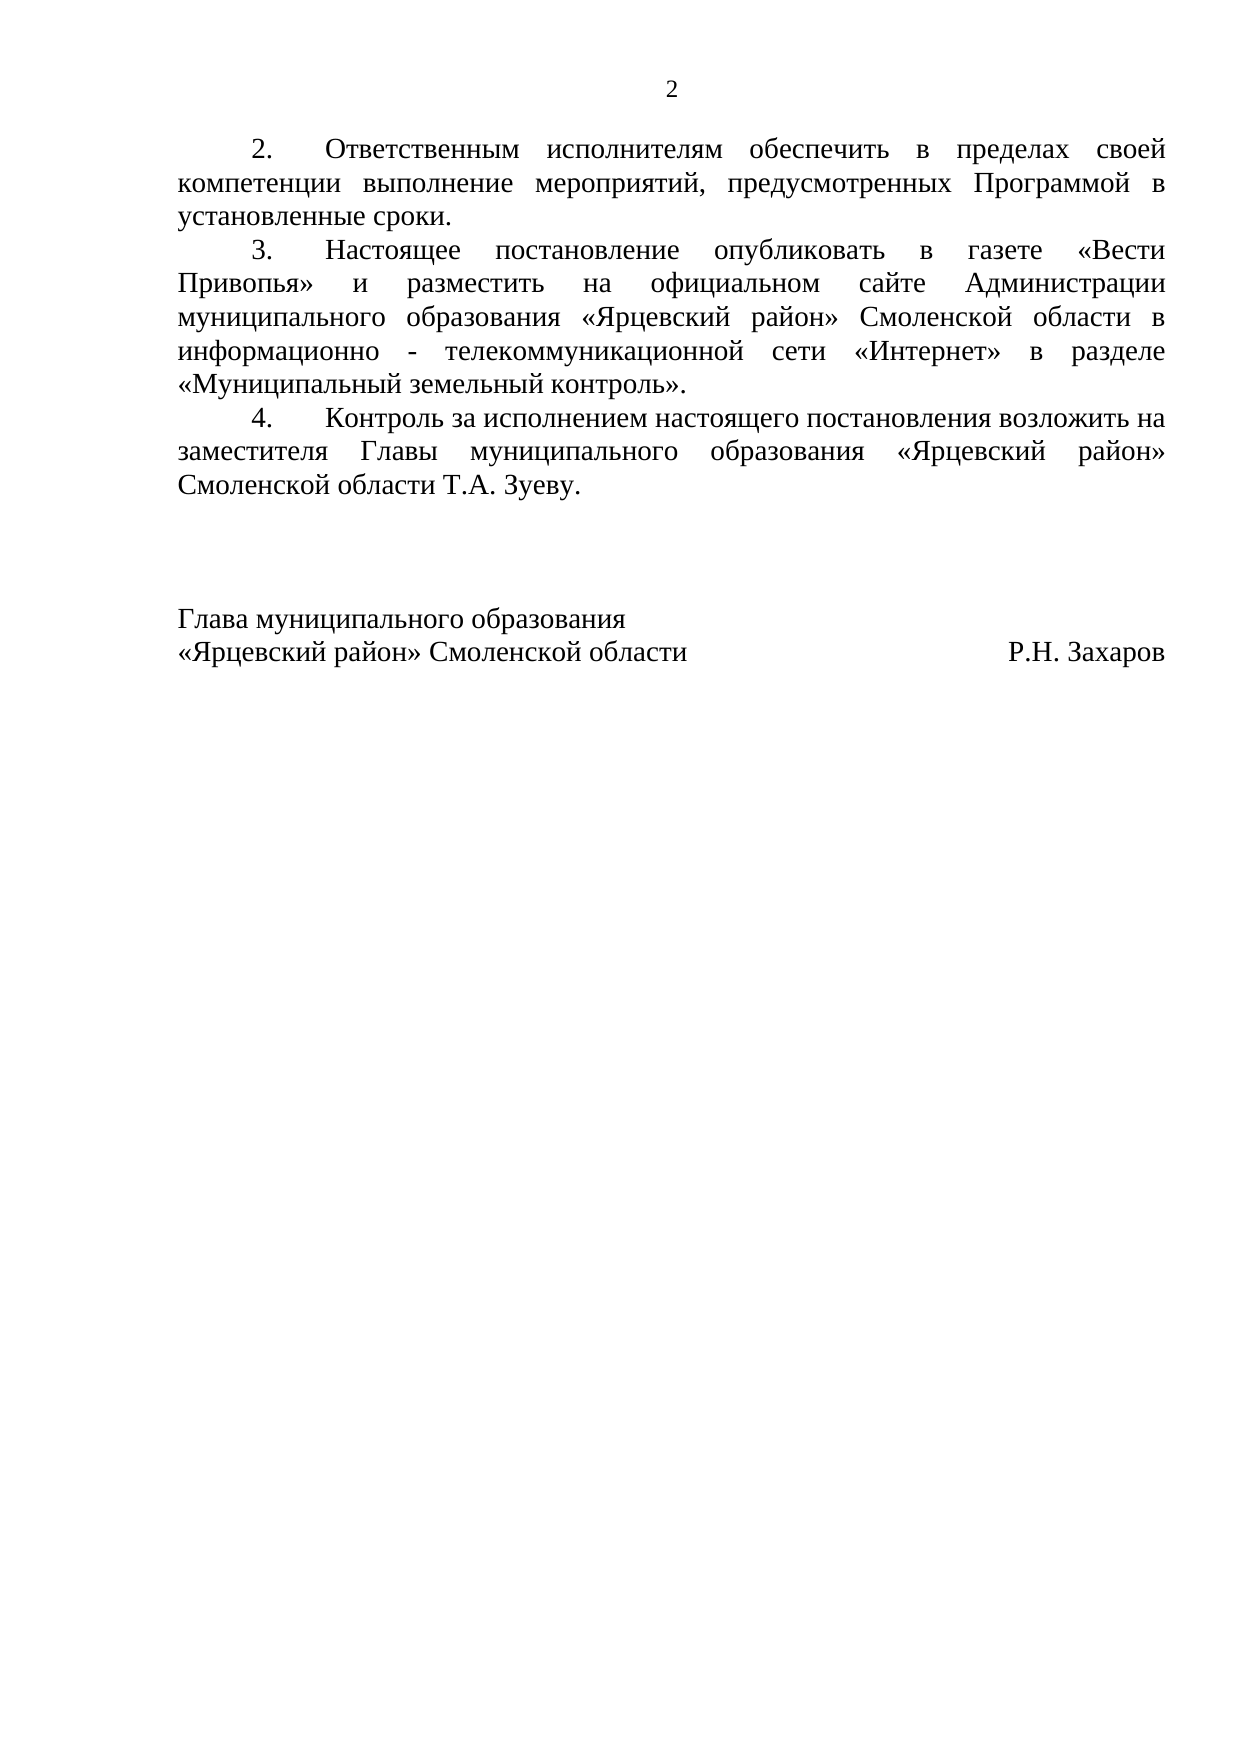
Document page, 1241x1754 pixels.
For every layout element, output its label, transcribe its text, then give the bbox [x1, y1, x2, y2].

text 3. Настоящее постановление опубликовать в газете «Вести Привопья» и разместить на официальном сайте Администрации муниципального образования «Ярцевский район» Смоленской области в информационно - телекоммуникационной сети «Интернет» в разделе «Муниципальный земельный контроль». [177, 232, 1166, 400]
text «Ярцевский район» Смоленской области Р.Н. Захаров [177, 634, 1166, 668]
text 4. Контроль за исполнением настоящего постановления возложить на заместителя Главы муниципального образования «Ярцевский район» Смоленской области Т.А. Зуеву. [177, 400, 1166, 500]
text Глава муниципального образования [177, 601, 1166, 634]
text 2. Ответственным исполнителям обеспечить в пределах своей компетенции выполнение мероприятий, предусмотренных Программой в установленные сроки. [177, 131, 1166, 232]
